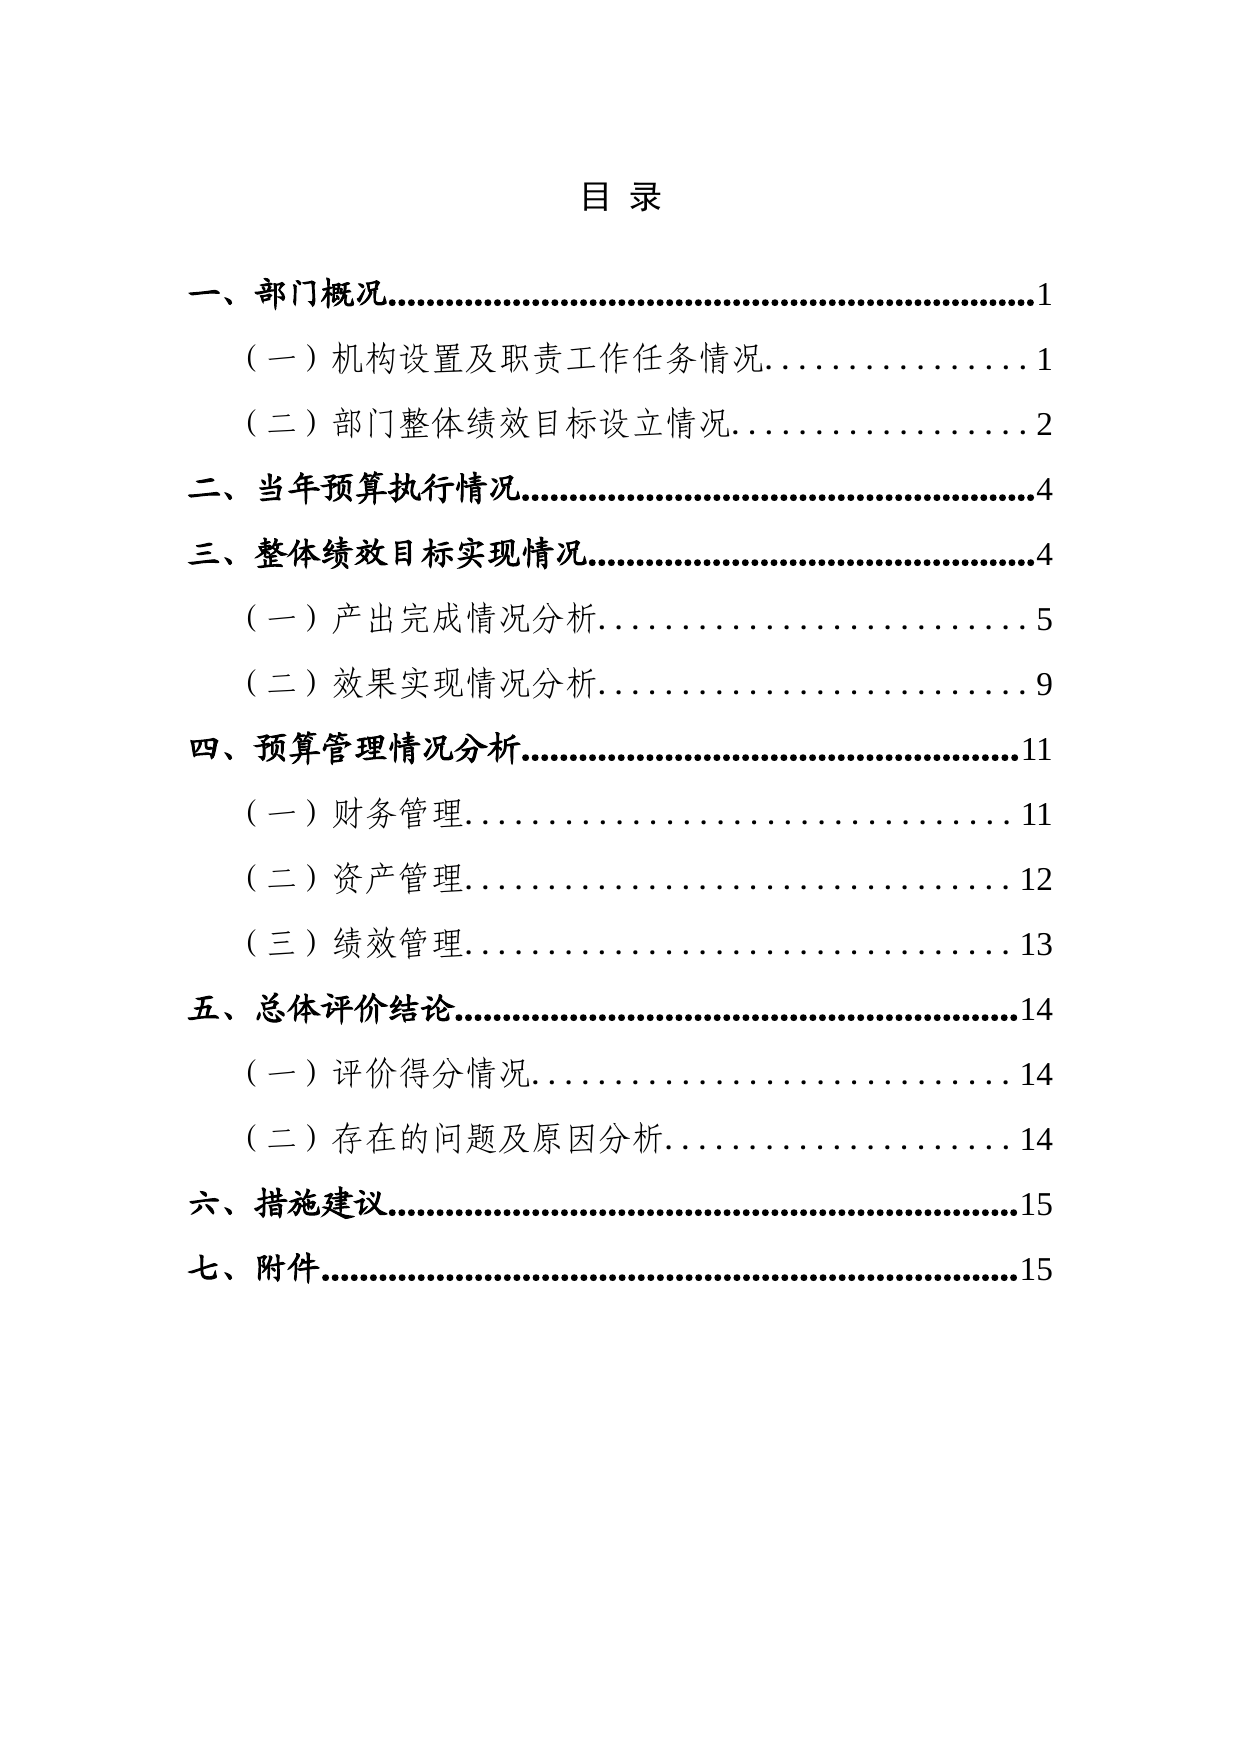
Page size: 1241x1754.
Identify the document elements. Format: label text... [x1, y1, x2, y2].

text 目 录 [187, 162, 1053, 227]
